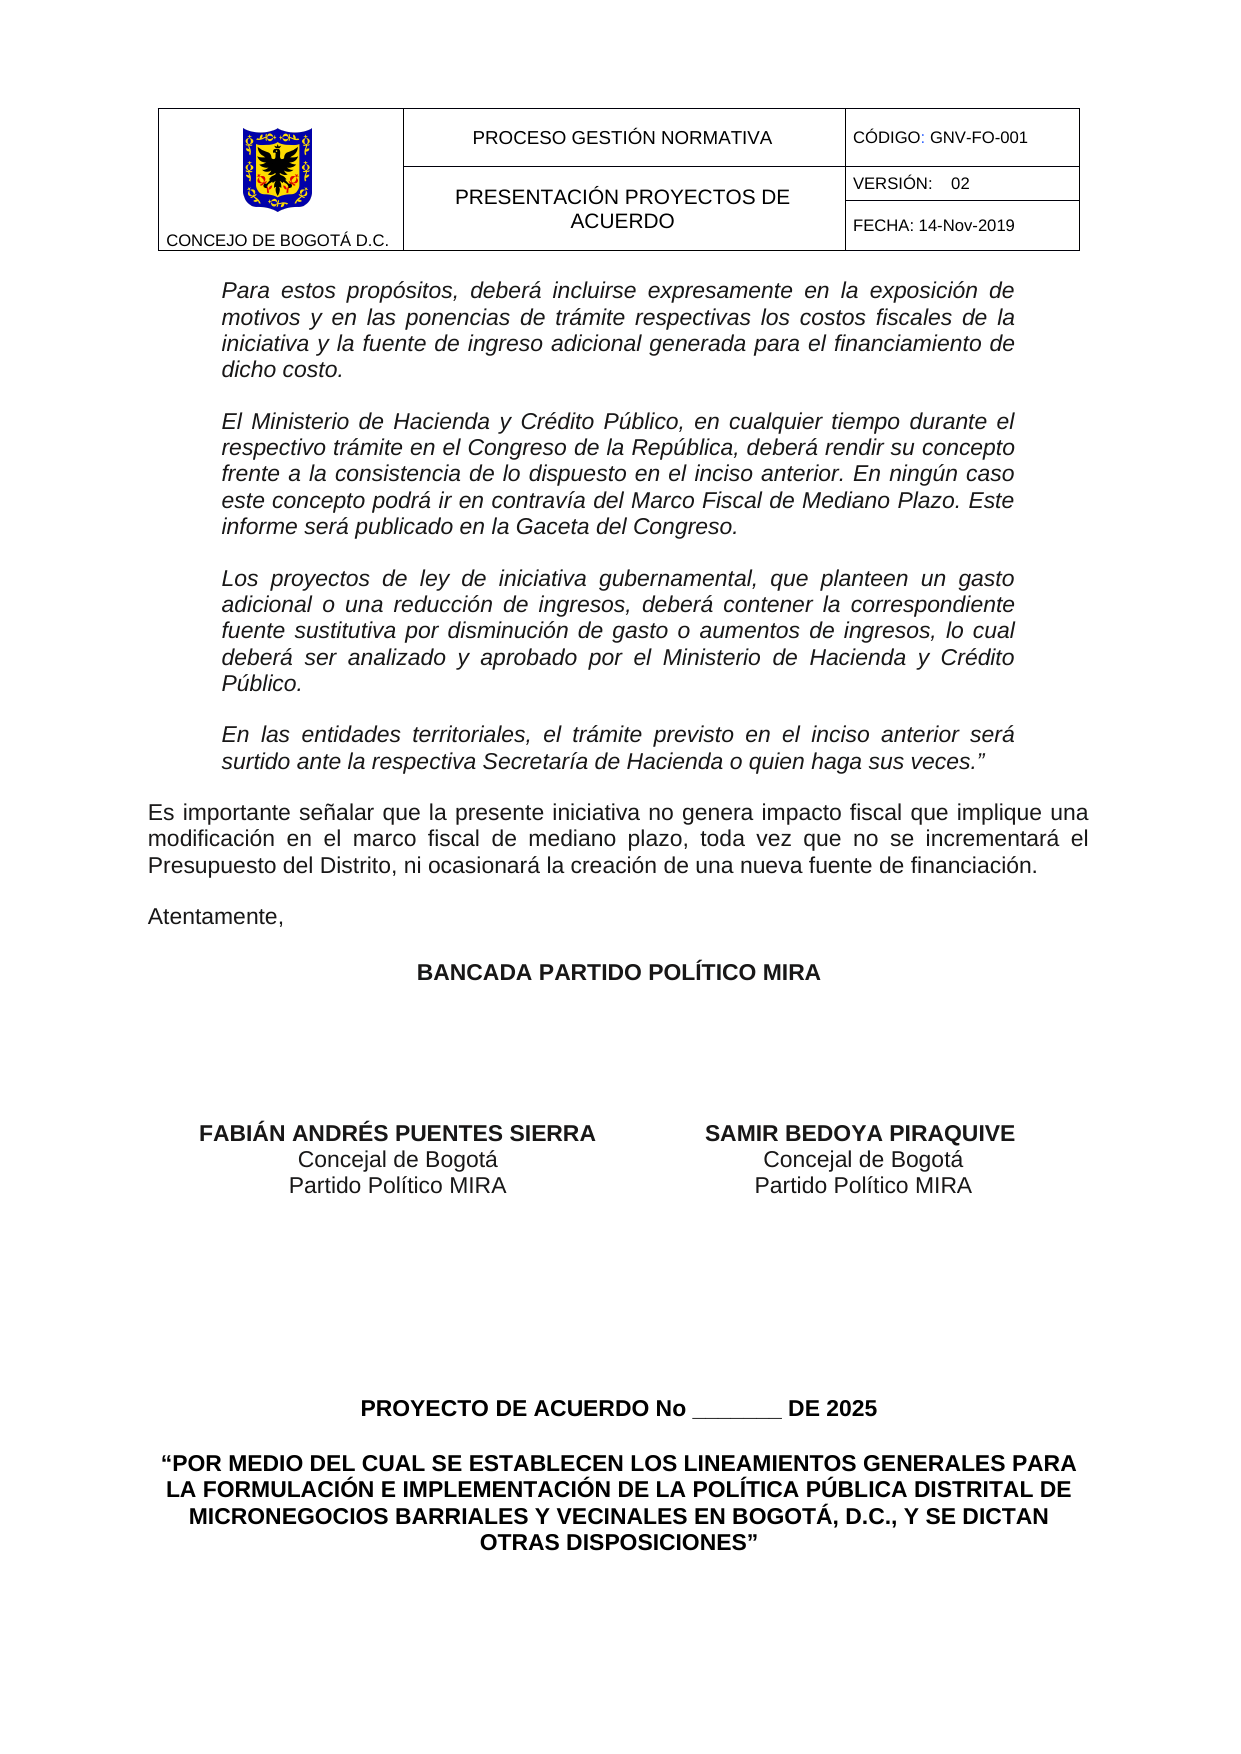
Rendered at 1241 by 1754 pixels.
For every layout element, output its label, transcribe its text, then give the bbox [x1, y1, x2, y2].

text En las entidades territoriales, el trámite previsto en el inciso anterior será surtido ante la respectiva Secretaría de Hacienda o quien haga sus veces.” [221, 721, 1018, 774]
picture [243, 128, 312, 212]
text Para estos propósitos, deberá incluirse expresamente en la exposición de motivos y en las ponencias de trámite respectivas los costos fiscales de la iniciativa y la fuente de ingreso adicional generada para el financiamiento de dicho costo. [221, 277, 1018, 383]
table_header FABIÁN ANDRÉS PUENTES SIERRA Concejal de Bogotá Partido Político MIRA [148, 1014, 647, 1254]
subtitle “POR MEDIO DEL CUAL SE ESTABLECEN LOS LINEAMIENTOS GENERALES PARA LA FORMULACIÓN E IMPLEMENTACIÓN DE LA POLÍTICA PÚBLICA DISTRITAL DE MICRONEGOCIOS BARRIALES Y VECINALES EN BOGOTÁ, D.C., Y SE DICTAN OTRAS DISPOSICIONES” [148, 1450, 1090, 1555]
subtitle PROYECTO DE ACUERDO No _______ DE 2025 [148, 1394, 1090, 1421]
text El Ministerio de Hacienda y Crédito Público, en cualquier tiempo durante el respectivo trámite en el Congreso de la República, deberá rendir su concepto frente a la consistencia de lo dispuesto en el inciso anterior. En ningún caso este concepto podrá ir en contravía del Marco Fiscal de Mediano Plazo. Este informe será publicado en la Gaceta del Congreso. [221, 408, 1018, 539]
table_header SAMIR BEDOYA PIRAQUIVE Concejal de Bogotá Partido Político MIRA [648, 1014, 1073, 1254]
text Es importante señalar que la presente iniciativa no genera impacto fiscal que implique una modificación en el marco fiscal de mediano plazo, toda vez que no se incrementará el Presupuesto del Distrito, ni ocasionará la creación de una nueva fuente de financiación. [148, 799, 1090, 878]
text BANCADA PARTIDO POLÍTICO MIRA [148, 958, 1090, 985]
text Los proyectos de ley de iniciativa gubernamental, que planteen un gasto adicional o una reducción de ingresos, deberá contener la correspondiente fuente sustitutiva por disminución de gasto o aumentos de ingresos, lo cual deberá ser analizado y aprobado por el Ministerio de Hacienda y Crédito Público. [221, 564, 1018, 696]
text Atentamente, [148, 903, 1090, 929]
